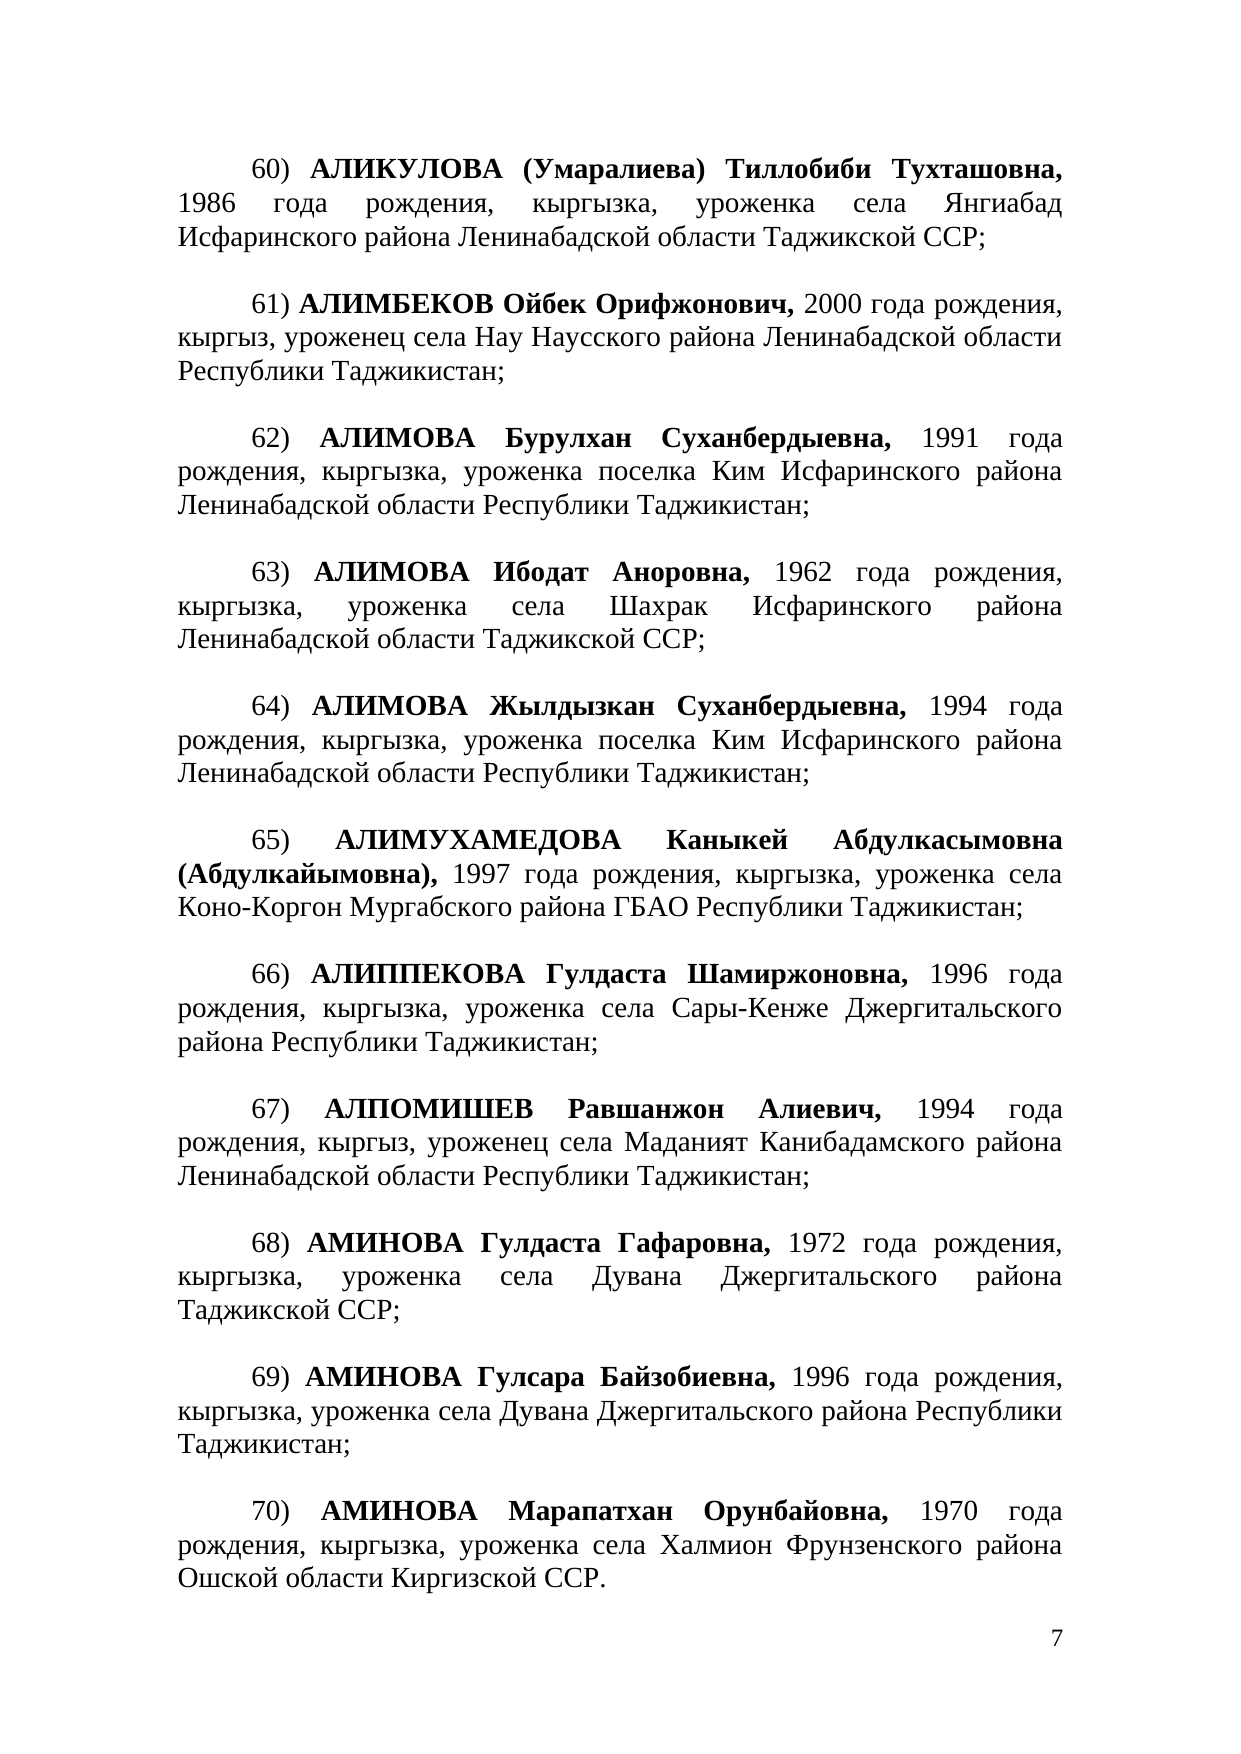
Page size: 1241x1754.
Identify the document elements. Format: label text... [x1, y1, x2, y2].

text 64) АЛИМОВА Жылдызкан Суханбердыевна, 1994 года рождения, кыргызка, уроженка поселка Ким Исфаринского района Ленинабадской области Республики Таджикистан; [177, 688, 1063, 789]
text 68) АМИНОВА Гулдаста Гафаровна, 1972 года рождения, кыргызка, уроженка села Дувана Джергитальского района Таджикской ССР; [177, 1225, 1063, 1326]
text 67) АЛПОМИШЕВ Равшанжон Алиевич, 1994 года рождения, кыргыз, уроженец села Маданият Канибадамского района Ленинабадской области Республики Таджикистан; [177, 1091, 1063, 1191]
text 62) АЛИМОВА Бурулхан Суханбердыевна, 1991 года рождения, кыргызка, уроженка поселка Ким Исфаринского района Ленинабадской области Республики Таджикистан; [177, 420, 1063, 521]
text 65) АЛИМУХАМЕДОВА Каныкей Абдулкасымовна (Абдулкайымовна), 1997 года рождения, кыргызка, уроженка села Коно-Коргон Мургабского района ГБАО Республики Таджикистан; [177, 822, 1063, 923]
text 69) АМИНОВА Гулсара Байзобиевна, 1996 года рождения, кыргызка, уроженка села Дувана Джергитальского района Республики Таджикистан; [177, 1359, 1063, 1460]
text 61) АЛИМБЕКОВ Ойбек Орифжонович, 2000 года рождения, кыргыз, уроженец села Нау Наусского района Ленинабадской области Республики Таджикистан; [177, 286, 1063, 386]
text 63) АЛИМОВА Ибодат Аноровна, 1962 года рождения, кыргызка, уроженка села Шахрак Исфаринского района Ленинабадской области Таджикской ССР; [177, 554, 1063, 655]
text 60) АЛИКУЛОВА (Умаралиева) Тиллобиби Тухташовна, 1986 года рождения, кыргызка, уроженка села Янгиабад Исфаринского района Ленинабадской области Таджикской ССР; [177, 152, 1063, 252]
text 66) АЛИППЕКОВА Гулдаста Шамиржоновна, 1996 года рождения, кыргызка, уроженка села Сары-Кенже Джергитальского района Республики Таджикистан; [177, 957, 1063, 1057]
text 70) АМИНОВА Марапатхан Орунбайовна, 1970 года рождения, кыргызка, уроженка села Халмион Фрунзенского района Ошской области Киргизской ССР. [177, 1493, 1063, 1594]
